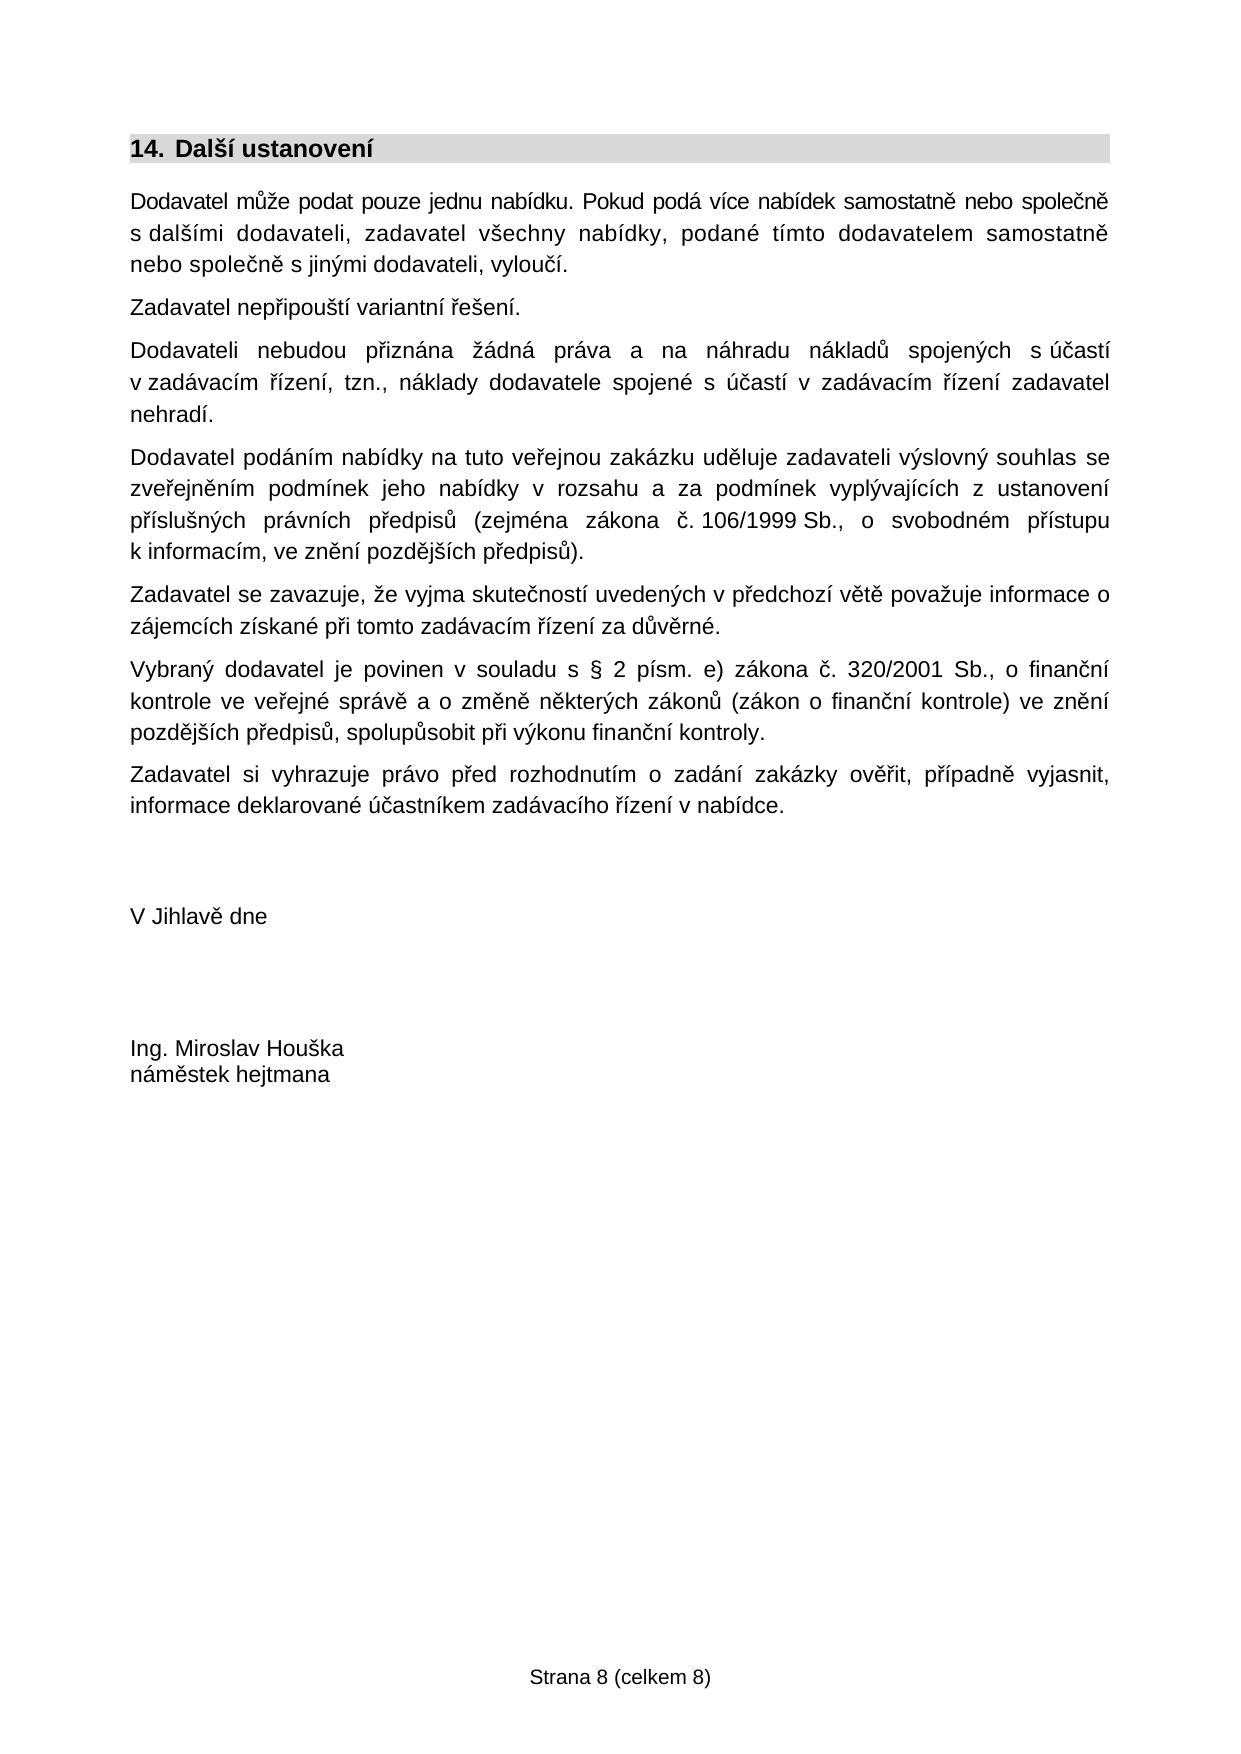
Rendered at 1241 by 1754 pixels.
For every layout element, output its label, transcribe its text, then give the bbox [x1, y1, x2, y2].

text Vybraný dodavatel je povinen v souladu s § 2 písm. e) zákona č. 320/2001 Sb., o finanční kontrole ve veřejné správě a o změně některých zákonů (zákon o finanční kontrole) ve znění pozdějších předpisů, spolupůsobit při výkonu finanční kontroly. [130, 656, 1110, 746]
text Ing. Miroslav Houška [130, 1034, 1110, 1061]
text Zadavatel se zavazuje, že vyjma skutečností uvedených v předchozí větě považuje informace o zájemcích získané při tomto zadávacím řízení za důvěrné. [130, 581, 1110, 639]
text Zadavatel nepřipouští variantní řešení. [130, 294, 1110, 321]
text Dodavatel může podat pouze jednu nabídku. Pokud podá více nabídek samostatně nebo společně s dalšími dodavateli, zadavatel všechny nabídky, podané tímto dodavatelem samostatně nebo společně s jinými dodavateli, vyloučí. [130, 188, 1110, 277]
text Dodavateli nebudou přiznána žádná práva a na náhradu nákladů spojených s účastí v zadávacím řízení, tzn., náklady dodavatele spojené s účastí v zadávacím řízení zadavatel nehradí. [130, 337, 1110, 427]
subtitle Další ustanovení [130, 134, 1110, 163]
text V Jihlavě dne [130, 903, 1110, 929]
text Zadavatel si vyhrazuje právo před rozhodnutím o zadání zakázky ověřit, případně vyjasnit, informace deklarované účastníkem zadávacího řízení v nabídce. [130, 761, 1110, 818]
text náměstek hejtmana [130, 1061, 1110, 1087]
text Dodavatel podáním nabídky na tuto veřejnou zakázku uděluje zadavateli výslovný souhlas se zveřejněním podmínek jeho nabídky v rozsahu a za podmínek vyplývajících z ustanovení příslušných právních předpisů (zejména zákona č. 106/1999 Sb., o svobodném přístupu k informacím, ve znění pozdějších předpisů). [130, 444, 1110, 565]
